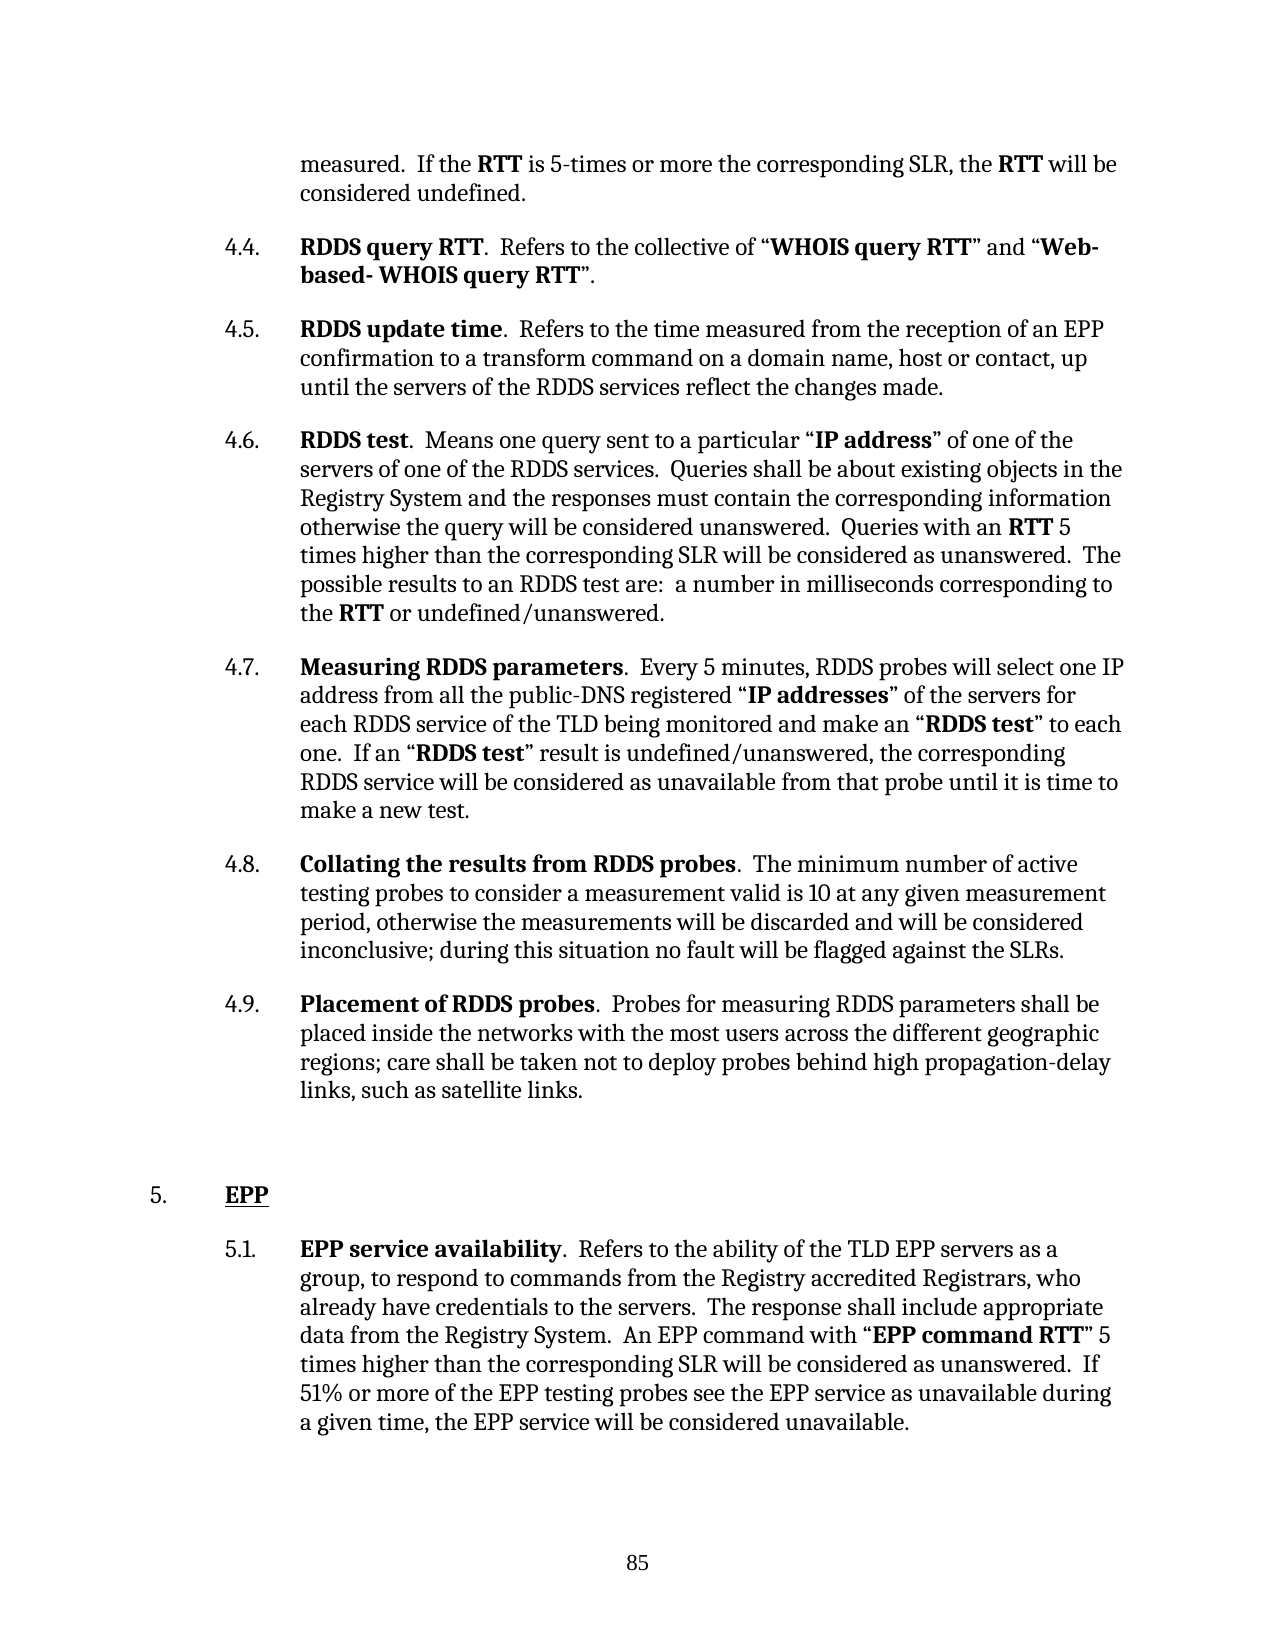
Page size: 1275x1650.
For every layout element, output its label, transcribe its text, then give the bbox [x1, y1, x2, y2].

text EPP [150, 1181, 1125, 1210]
text EPP service availability. Refers to the ability of the TLD EPP servers as a group, to respond to commands from the Registry accredited Registrars, who already have credentials to the servers. The response shall include appropriate data from the Registry System. An EPP command with “EPP command RTT” 5 times higher than the corresponding SLR will be considered as unanswered. If 51% or more of the EPP testing probes see the EPP service as unavailable during a given time, the EPP service will be considered unavailable. [225, 1235, 1125, 1436]
text Measuring RDDS parameters. Every 5 minutes, RDDS probes will select one IP address from all the public-DNS registered “IP addresses” of the servers for each RDDS service of the TLD being monitored and make an “RDDS test” to each one. If an “RDDS test” result is undefined/unanswered, the corresponding RDDS service will be considered as unavailable from that probe until it is time to make a new test. [225, 652, 1125, 825]
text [225, 150, 1125, 207]
text RDDS update time. Refers to the time measured from the reception of an EPP confirmation to a transform command on a domain name, host or contact, up until the servers of the RDDS services reflect the changes made. [225, 315, 1125, 401]
text Collating the results from RDDS probes. The minimum number of active testing probes to consider a measurement valid is 10 at any given measurement period, otherwise the measurements will be discarded and will be considered inconclusive; during this situation no fault will be flagged against the SLRs. [225, 850, 1125, 965]
text Placement of RDDS probes. Probes for measuring RDDS parameters shall be placed inside the networks with the most users across the different geographic regions; care shall be taken not to deploy probes behind high propagation-delay links, such as satellite links. [225, 990, 1125, 1105]
text RDDS test. Means one query sent to a particular “IP address” of one of the servers of one of the RDDS services. Queries shall be about existing objects in the Registry System and the responses must contain the corresponding information otherwise the query will be considered unanswered. Queries with an RTT 5 times higher than the corresponding SLR will be considered as unanswered. The possible results to an RDDS test are: a number in milliseconds corresponding to the RTT or undefined/unanswered. [225, 426, 1125, 627]
text RDDS query RTT. Refers to the collective of “WHOIS query RTT” and “Web-based- WHOIS query RTT”. [225, 232, 1125, 290]
